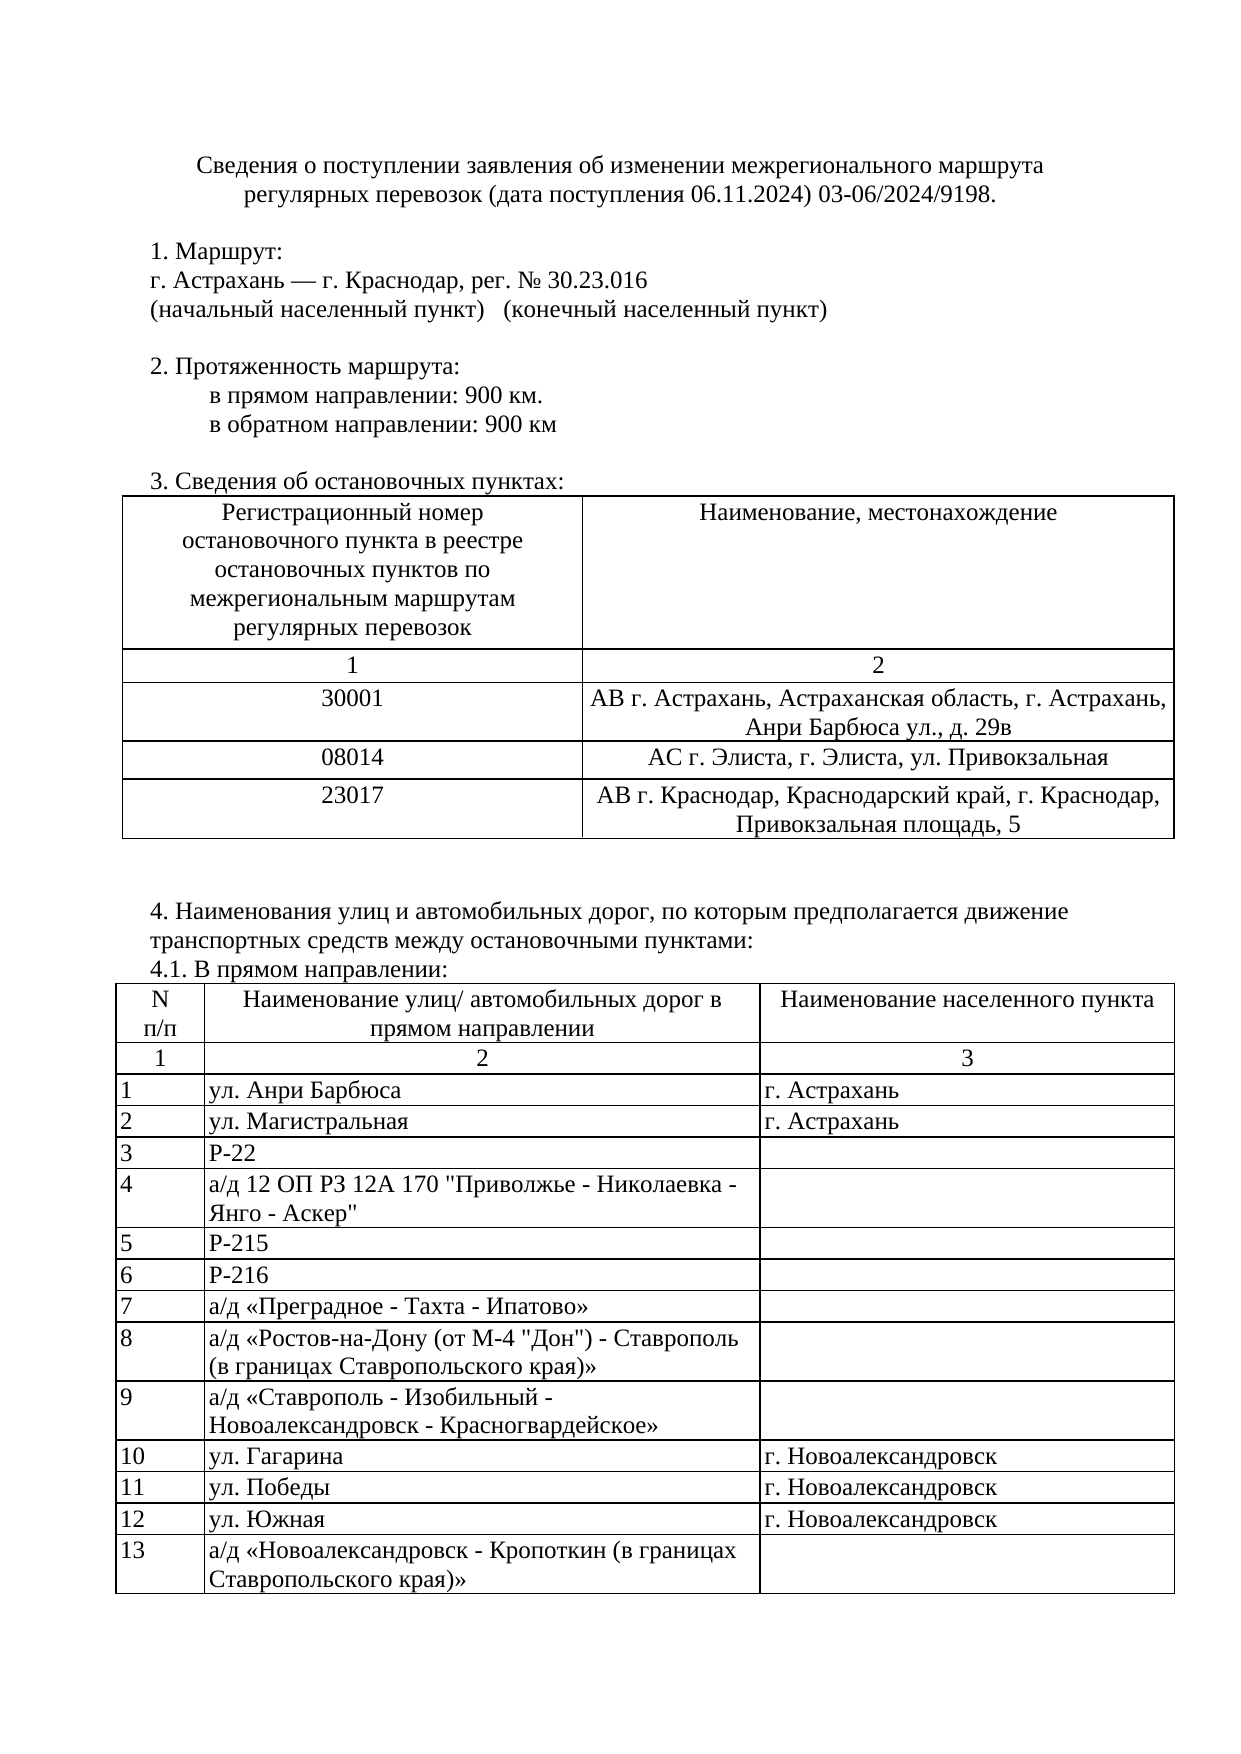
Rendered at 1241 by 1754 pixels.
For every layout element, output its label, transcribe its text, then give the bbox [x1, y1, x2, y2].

table_cell г. Астрахань [761, 1106, 1174, 1136]
table_cell 7 [117, 1291, 204, 1321]
text 1. Маршрут: [150, 236, 1090, 265]
table_cell [761, 1169, 1174, 1227]
table_cell а/д «Преградное - Тахта - Ипатово» [205, 1291, 759, 1321]
table_cell АВ г. Краснодар, Краснодарский край, г. Краснодар, Привокзальная площадь, 5 [583, 780, 1173, 837]
text 4.1. В прямом направлении: [150, 954, 1090, 983]
text 2. Протяженность маршрута: [150, 351, 1090, 380]
text 3. Сведения об остановочных пунктах: [150, 466, 1090, 495]
table_cell [761, 1291, 1174, 1321]
table_cell 1 [117, 1043, 204, 1073]
table_cell [761, 1260, 1174, 1289]
table_cell 2 [205, 1043, 759, 1073]
text (начальный населенный пункт) (конечный населенный пункт) [150, 294, 1090, 322]
table_cell 6 [117, 1260, 204, 1289]
table_cell а/д «Ставрополь - Изобильный - Новоалександровск - Красногвардейское» [205, 1382, 759, 1439]
table_cell Р-22 [205, 1138, 759, 1168]
table_cell 13 [117, 1535, 204, 1593]
text 4. Наименования улиц и автомобильных дорог, по которым предполагается движение транспортных средств между остановочными пунктами: [150, 896, 1090, 954]
table_cell ул. Южная [205, 1504, 759, 1533]
text в обратном направлении: 900 км [150, 409, 1090, 437]
table_cell 08014 [123, 742, 582, 778]
table_cell 23017 [123, 780, 582, 837]
table_cell ул. Гагарина [205, 1441, 759, 1471]
text г. Астрахань — г. Краснодар, рег. № 30.23.016 [150, 265, 1090, 294]
table_cell 11 [117, 1472, 204, 1502]
table_cell 10 [117, 1441, 204, 1471]
table_cell Р-216 [205, 1260, 759, 1289]
table_cell АС г. Элиста, г. Элиста, ул. Привокзальная [583, 742, 1173, 778]
table_cell ул. Магистральная [205, 1106, 759, 1136]
table_cell 4 [117, 1169, 204, 1227]
text Сведения о поступлении заявления об изменении межрегионального маршрута регулярных перевозок (дата поступления 06.11.2024) 03-06/2024/9198. [150, 150, 1090, 207]
table_header Наименование населенного пункта [761, 984, 1174, 1042]
table_cell 1 [117, 1075, 204, 1105]
table_cell 3 [117, 1138, 204, 1168]
table_cell г. Новоалександровск [761, 1504, 1174, 1533]
table_cell а/д 12 ОП РЗ 12А 170 "Приволжье - Николаевка - Янго - Аскер" [205, 1169, 759, 1227]
table_cell г. Астрахань [761, 1075, 1174, 1105]
table_cell Р-215 [205, 1228, 759, 1258]
table_cell ул. Анри Барбюса [205, 1075, 759, 1105]
table_cell 30001 [123, 683, 582, 740]
table_cell 5 [117, 1228, 204, 1258]
table_cell 1 [123, 650, 582, 681]
table_cell [761, 1535, 1174, 1593]
table_cell АВ г. Астрахань, Астраханская область, г. Астрахань, Анри Барбюса ул., д. 29в [583, 683, 1173, 740]
text в прямом направлении: 900 км. [150, 380, 1090, 409]
table_cell ул. Победы [205, 1472, 759, 1502]
table_cell 3 [761, 1043, 1174, 1073]
table_cell 8 [117, 1323, 204, 1380]
table_header N п/п [117, 984, 204, 1042]
table_cell а/д «Новоалександровск - Кропоткин (в границах Ставропольского края)» [205, 1535, 759, 1593]
table_cell г. Новоалександровск [761, 1472, 1174, 1502]
table_cell [761, 1138, 1174, 1168]
table_cell [761, 1382, 1174, 1439]
table_cell 12 [117, 1504, 204, 1533]
table_cell 9 [117, 1382, 204, 1439]
table_cell 2 [583, 650, 1173, 681]
table_cell [761, 1323, 1174, 1380]
table_header Наименование, местонахождение [583, 497, 1173, 648]
table_cell 2 [117, 1106, 204, 1136]
table_header Регистрационный номер остановочного пункта в реестре остановочных пунктов по межрегиональным маршрутам регулярных перевозок [123, 497, 582, 648]
table_cell [761, 1228, 1174, 1258]
table_cell г. Новоалександровск [761, 1441, 1174, 1471]
table_cell а/д «Ростов-на-Дону (от М-4 "Дон") - Ставрополь (в границах Ставропольского края)» [205, 1323, 759, 1380]
table_header Наименование улиц/ автомобильных дорог в прямом направлении [205, 984, 759, 1042]
